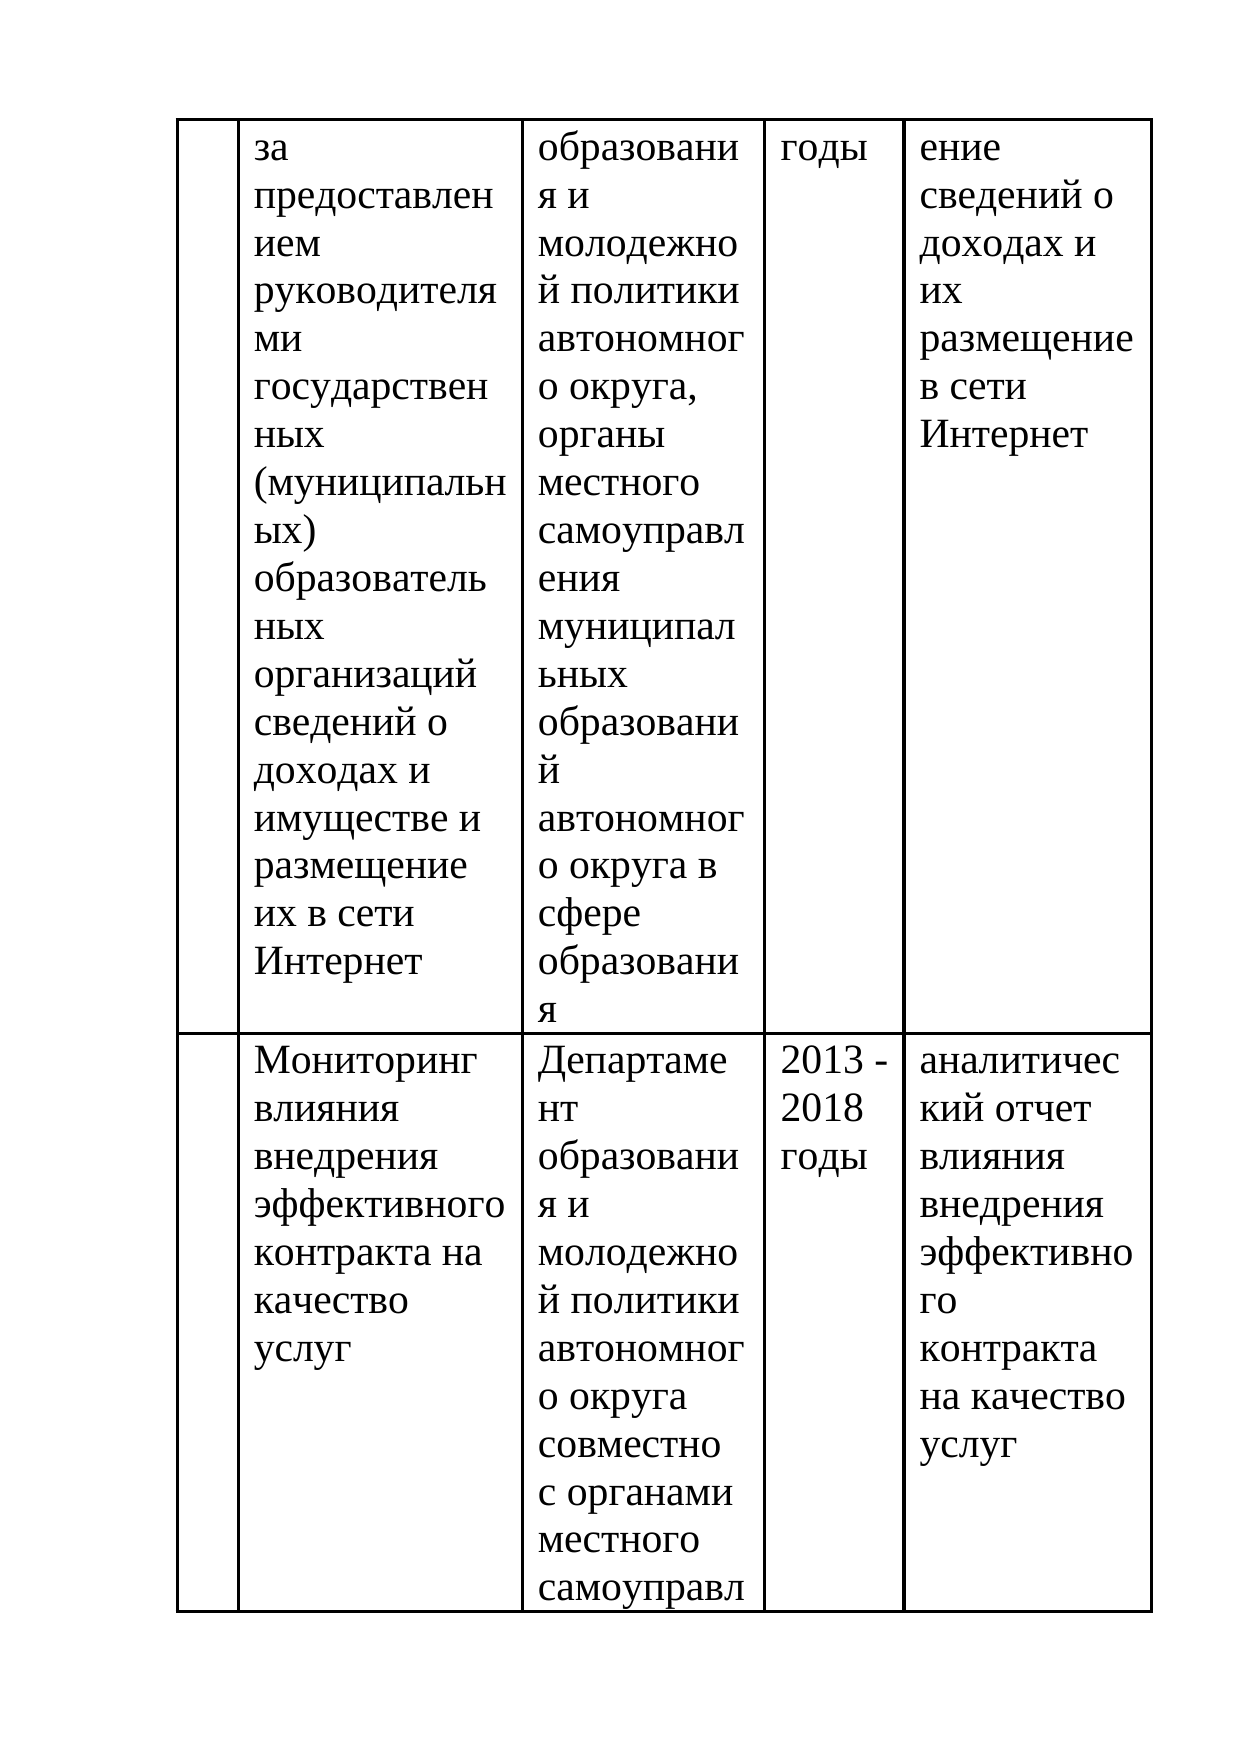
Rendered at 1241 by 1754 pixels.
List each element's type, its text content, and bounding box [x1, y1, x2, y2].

table_cell [179, 121, 237, 1032]
table_cell 2013 - 2018 годы [766, 1035, 902, 1610]
table_cell 2014 - 2018 годы [766, 121, 902, 1032]
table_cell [240, 121, 521, 1032]
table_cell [240, 1035, 521, 1610]
table_cell [179, 1035, 237, 1610]
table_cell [524, 121, 763, 1032]
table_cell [906, 1035, 1150, 1610]
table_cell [906, 121, 1150, 1032]
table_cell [524, 1035, 763, 1610]
